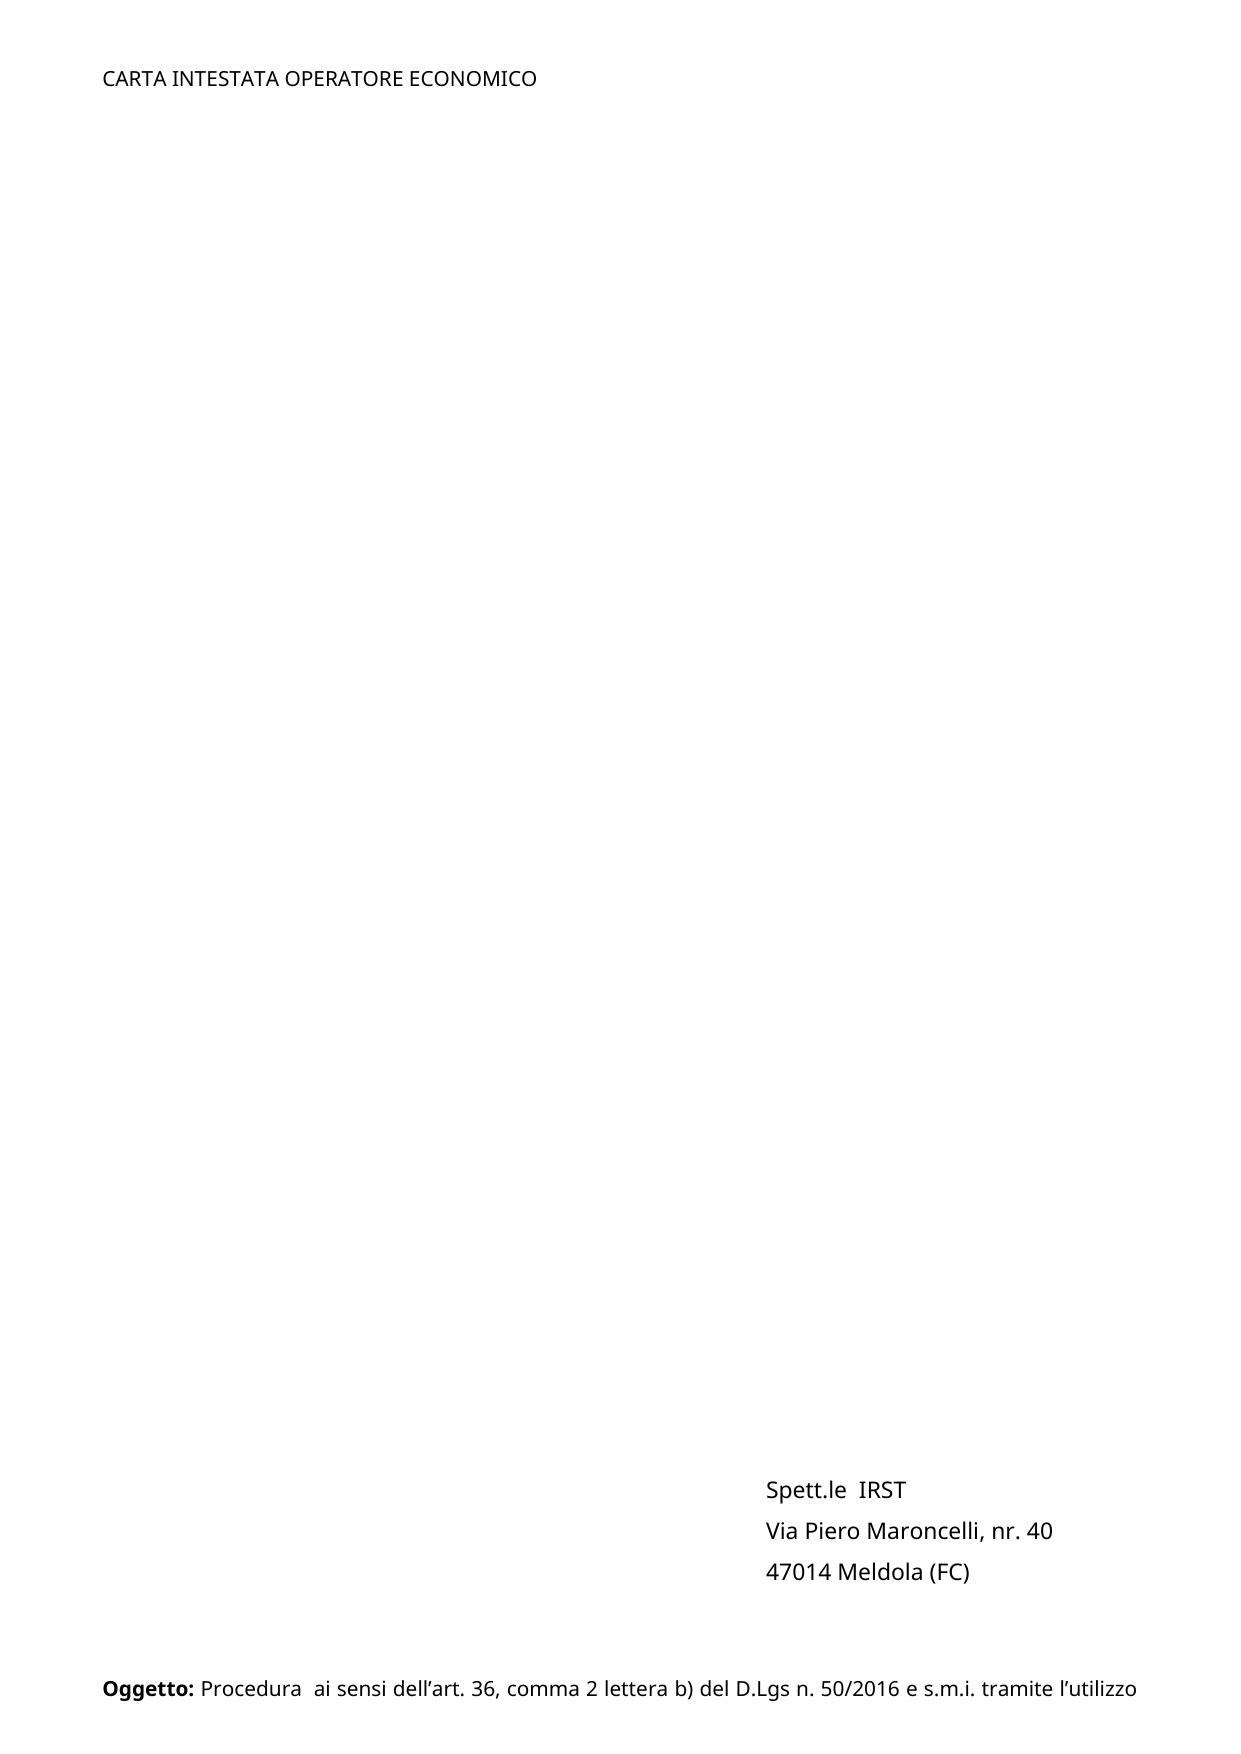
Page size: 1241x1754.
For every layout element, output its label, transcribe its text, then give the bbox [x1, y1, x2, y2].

text Via Piero Maroncelli, nr. 40 [708, 1515, 1138, 1546]
text 47014 Meldola (FC) [737, 1556, 1138, 1587]
text Oggetto: Procedura ai sensi dell’art. 36, comma 2 lettera b) del D.Lgs n. 50/2016 e s.m.i. tramite l’utilizzo del sistema MePa di Consip con Trattativa Diretta (TD) per la fornitura di licenze Google G Suite Basic e G Suite Business (durata 24 mesi). [102, 1674, 1138, 1703]
text Spett.le IRST [737, 1474, 1138, 1506]
